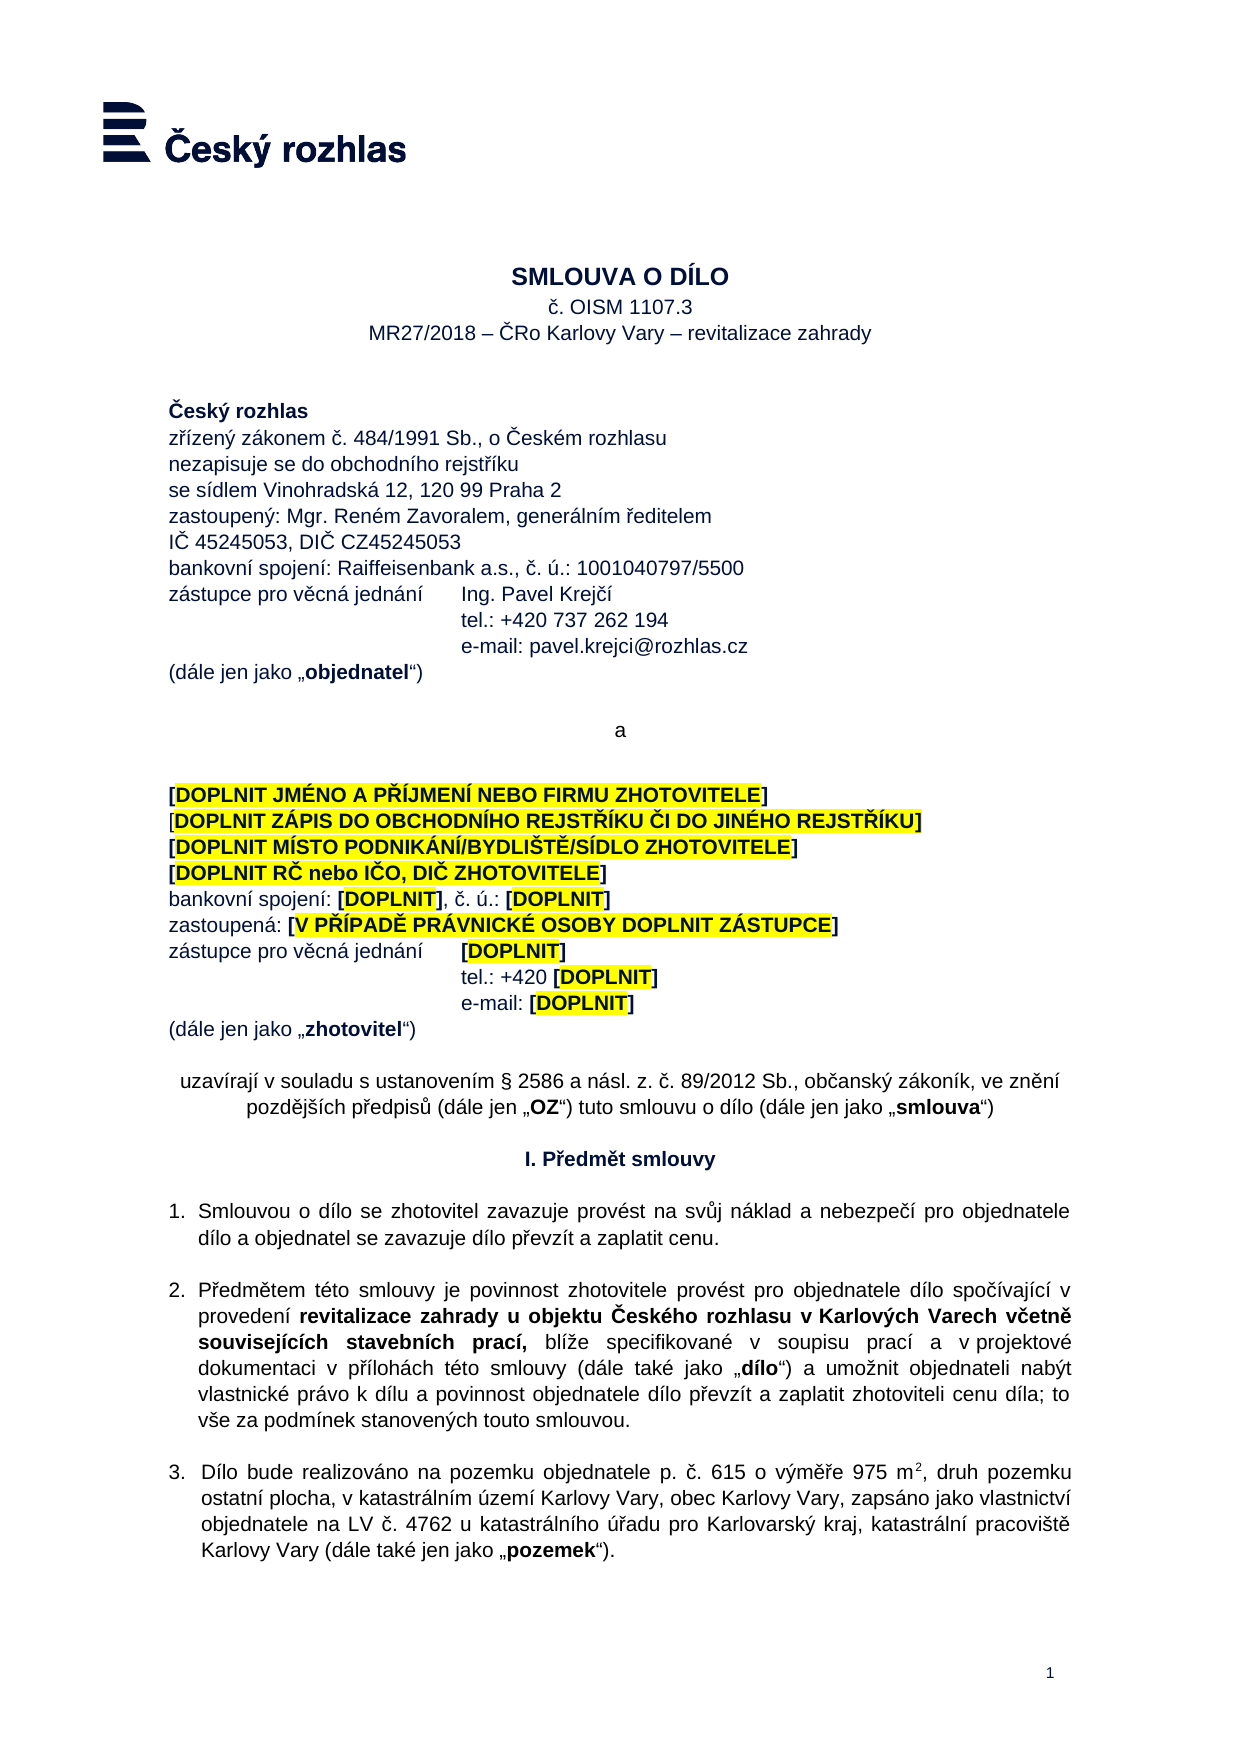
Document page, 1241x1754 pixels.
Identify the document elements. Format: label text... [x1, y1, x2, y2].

title SMLOUVA O DÍLO [168, 250, 1072, 294]
text Český rozhlas [168, 398, 1072, 424]
text a [168, 717, 1072, 743]
text bankovní spojení: [DOPLNIT], č. ú.: [DOPLNIT] [168, 886, 1072, 912]
text (dále jen jako „objednatel“) [168, 658, 1072, 684]
text nezapisuje se do obchodního rejstříku [168, 450, 1072, 476]
text MR27/2018 – ČRo Karlovy Vary – revitalizace zahrady [168, 320, 1072, 346]
list Předmětem této smlouvy je povinnost zhotovitele provést pro objednatele dílo spočívající v provedení revitalizace zahrady u objektu Českého rozhlasu v Karlových Varech včetně souvisejících stavebních prací, blíže specifikované v soupisu prací a v projektové dokumentaci v přílohách této smlouvy (dále také jako „dílo“) a umožnit objednateli nabýt vlastnické právo k dílu a povinnost objednatele dílo převzít a zaplatit zhotoviteli cenu díla; to vše za podmínek stanovených touto smlouvou. [168, 1276, 1072, 1432]
text IČ 45245053, DIČ CZ45245053 [168, 528, 1072, 554]
text uzavírají v souladu s ustanovením § 2586 a násl. z. č. 89/2012 Sb., občanský zákoník, ve znění pozdějších předpisů (dále jen „OZ“) tuto smlouvu o dílo (dále jen jako „smlouva“) [168, 1068, 1072, 1120]
text e-mail: pavel.krejci@rozhlas.cz [168, 632, 1072, 658]
text zástupce pro věcná jednání [DOPLNIT] [168, 938, 1072, 964]
subtitle Předmět smlouvy [168, 1146, 1072, 1172]
text tel.: +420 [DOPLNIT] [168, 964, 1072, 990]
text e-mail: [DOPLNIT] [168, 990, 1072, 1016]
text [DOPLNIT ZÁPIS DO OBCHODNÍHO REJSTŘÍKU ČI DO JINÉHO REJSTŘÍKU] [168, 807, 1072, 833]
text bankovní spojení: Raiffeisenbank a.s., č. ú.: 1001040797/5500 [168, 554, 1072, 580]
text (dále jen jako „zhotovitel“) [168, 1016, 1072, 1042]
text č. OISM 1107.3 [168, 294, 1072, 320]
text zastoupený: Mgr. Reném Zavoralem, generálním ředitelem [168, 502, 1072, 528]
text se sídlem Vinohradská 12, 120 99 Praha 2 [168, 476, 1072, 502]
list Dílo bude realizováno na pozemku objednatele p. č. 615 o výměře 975 m2, druh pozemku ostatní plocha, v katastrálním území Karlovy Vary, obec Karlovy Vary, zapsáno jako vlastnictví objednatele na LV č. 4762 u katastrálního úřadu pro Karlovarský kraj, katastrální pracoviště Karlovy Vary (dále také jen jako „pozemek“). [168, 1458, 1072, 1563]
list Smlouvou o dílo se zhotovitel zavazuje provést na svůj náklad a nebezpečí pro objednatele dílo a objednatel se zavazuje dílo převzít a zaplatit cenu. [168, 1198, 1072, 1250]
text [DOPLNIT JMÉNO A PŘÍJMENÍ NEBO FIRMU ZHOTOVITELE] [168, 781, 1072, 807]
picture [103, 102, 406, 168]
text tel.: +420 737 262 194 [168, 606, 1072, 632]
text [DOPLNIT RČ nebo IČO, DIČ ZHOTOVITELE] [168, 859, 1072, 886]
text [DOPLNIT MÍSTO PODNIKÁNÍ/BYDLIŠTĚ/SÍDLO ZHOTOVITELE] [168, 833, 1072, 859]
text zřízený zákonem č. 484/1991 Sb., o Českém rozhlasu [168, 424, 1072, 450]
text zastoupená: [V PŘÍPADĚ PRÁVNICKÉ OSOBY DOPLNIT ZÁSTUPCE] [168, 912, 1072, 938]
text zástupce pro věcná jednání Ing. Pavel Krejčí [168, 580, 1072, 606]
